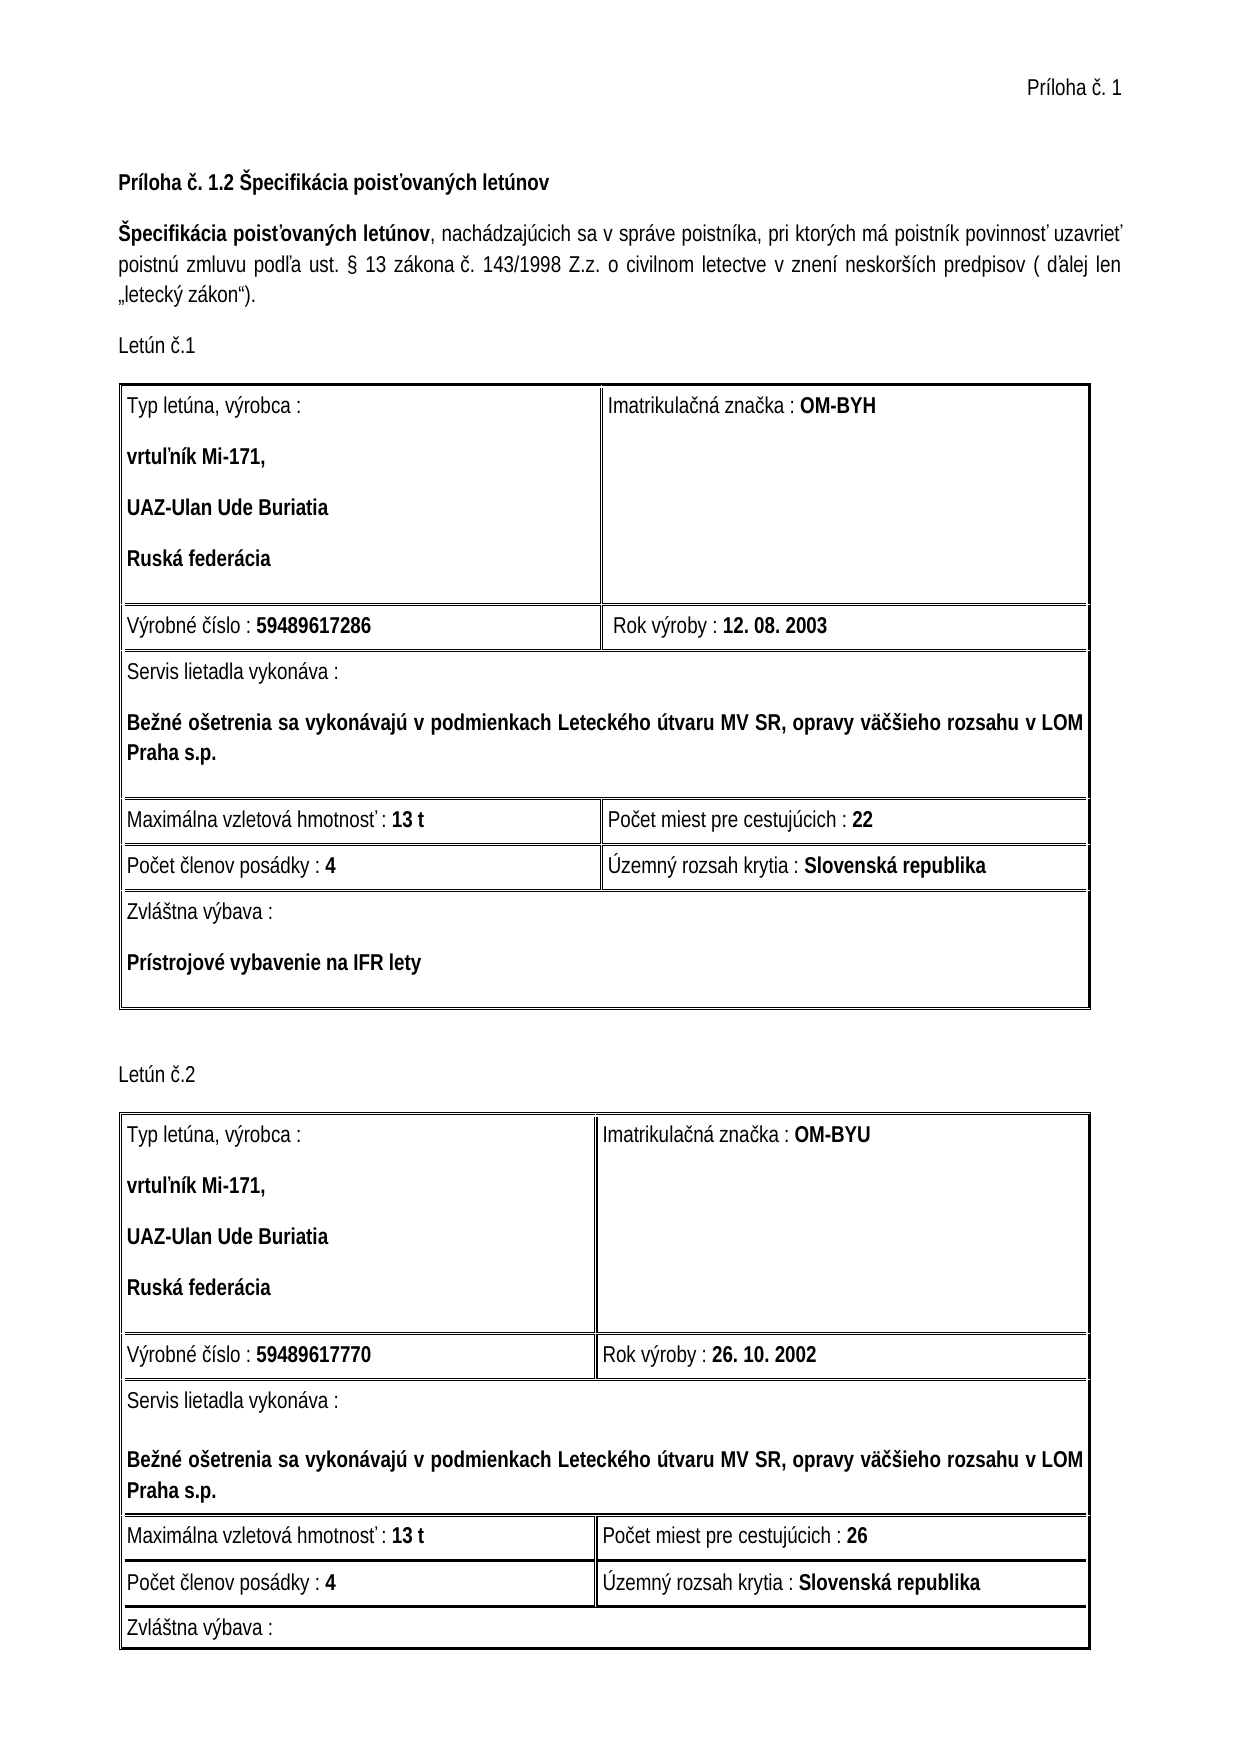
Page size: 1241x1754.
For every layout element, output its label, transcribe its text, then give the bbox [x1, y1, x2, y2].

table_cell Výrobné číslo : 59489617286 [120, 603, 601, 649]
table_cell Servis lietadla vykonáva : Bežné ošetrenia sa vykonávajú v podmienkach Leteckého útvaru MV SR, opravy väčšieho rozsahu v LOM Praha s.p. [122, 1378, 1089, 1513]
table_cell Počet miest pre cestujúcich : 26 [598, 1513, 1089, 1559]
table_cell Výrobné číslo : 59489617770 [120, 1332, 596, 1377]
table_cell Maximálna vzletová hmotnosť : 13 t [122, 1513, 594, 1559]
table_header Typ letúna, výrobca : vrtuľník Mi-171, UAZ-Ulan Ude Buriatia Ruská federácia [120, 1113, 596, 1332]
table_cell Počet členov posádky : 4 [122, 1559, 594, 1605]
table_header Typ letúna, výrobca : vrtuľník Mi-171, UAZ-Ulan Ude Buriatia Ruská federácia [122, 386, 601, 603]
text Letún č.2 [118, 1061, 1122, 1087]
text Príloha č. 1.2 Špecifikácia poisťovaných letúnov [118, 169, 1122, 196]
table_cell Rok výroby : 26. 10. 2002 [596, 1332, 1089, 1377]
table_cell Maximálna vzletová hmotnosť : 13 t [120, 797, 601, 843]
table_cell Územný rozsah krytia : Slovenská republika [598, 1559, 1088, 1605]
table_cell Rok výroby : 12. 08. 2003 [601, 603, 1089, 649]
table_header Imatrikulačná značka : OM-BYH [601, 386, 1088, 603]
table_header Imatrikulačná značka : OM-BYU [596, 1115, 1088, 1332]
text Špecifikácia poisťovaných letúnov, nachádzajúcich sa v správe poistníka, pri ktorých má poistník povinnosť uzavrieť poistnú zmluvu podľa ust. § 13 zákona č. 143/1998 Z.z. o civilnom letectve v znení neskorších predpisov ( ďalej len „letecký zákon“). [118, 220, 1122, 307]
table_cell Počet miest pre cestujúcich : 22 [601, 797, 1089, 843]
table_cell Počet členov posádky : 4 [120, 843, 601, 888]
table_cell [122, 1605, 1088, 1647]
table_cell Servis lietadla vykonáva : Bežné ošetrenia sa vykonávajú v podmienkach Leteckého útvaru MV SR, opravy väčšieho rozsahu v LOM Praha s.p. [120, 649, 1089, 797]
table_cell Územný rozsah krytia : Slovenská republika [601, 843, 1089, 888]
text Letún č.1 [118, 332, 1122, 358]
table_cell Zvláštna výbava : Prístrojové vybavenie na IFR lety [122, 889, 1089, 1006]
